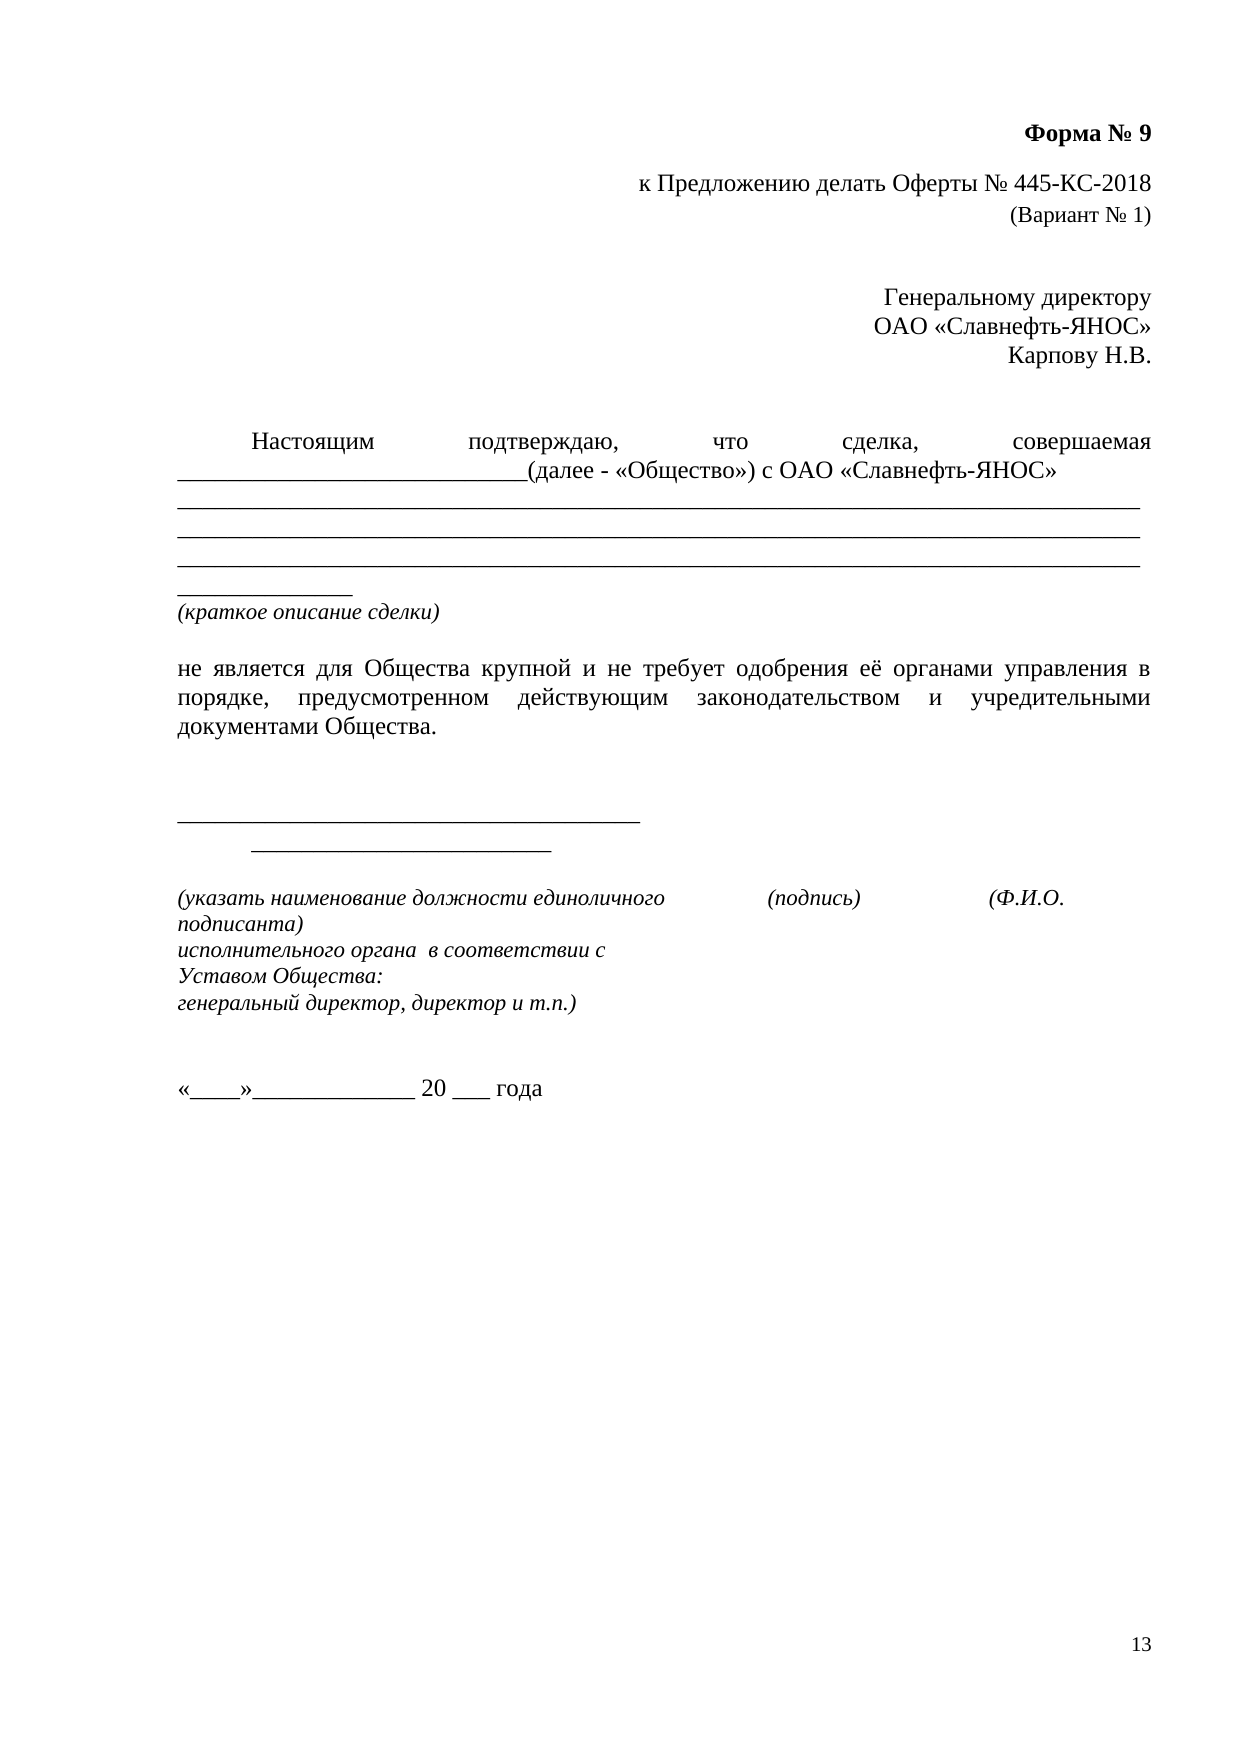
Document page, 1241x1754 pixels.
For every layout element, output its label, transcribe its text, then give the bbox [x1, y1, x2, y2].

text Настоящим подтверждаю, что сделка, совершаемая ____________________________(далее - «Общество») с ОАО «Славнефть-ЯНОС» [177, 426, 1152, 483]
text Карпову Н.В. [665, 340, 1152, 368]
text не является для Общества крупной и не требует одобрения её органами управления в порядке, предусмотренном действующим законодательством и учредительными документами Общества. [177, 653, 1152, 740]
text генеральный директор, директор и т.п.) [177, 989, 1152, 1015]
text к Предложению делать Оферты № 445-КС-2018 [177, 168, 1152, 196]
text «____»_____________ 20 ___ года [177, 1073, 1152, 1102]
text Генеральному директору [665, 282, 1152, 311]
text Уставом Общества: [177, 963, 1152, 989]
text _____________________________________ ________________________ [177, 797, 1152, 855]
text (Вариант № 1) [665, 201, 1152, 227]
text _____________________________________________________________________________________________________________________________________________________________________________________________________________________________________________________ [177, 483, 1152, 598]
text (краткое описание сделки) [177, 598, 1152, 625]
text (указать наименование должности единоличного (подпись) (Ф.И.О. подписанта) [177, 883, 1152, 936]
text исполнительного органа в соответствии с [177, 936, 1152, 963]
text ОАО «Славнефть-ЯНОС» [665, 311, 1152, 340]
text Форма № 9 [177, 118, 1152, 147]
